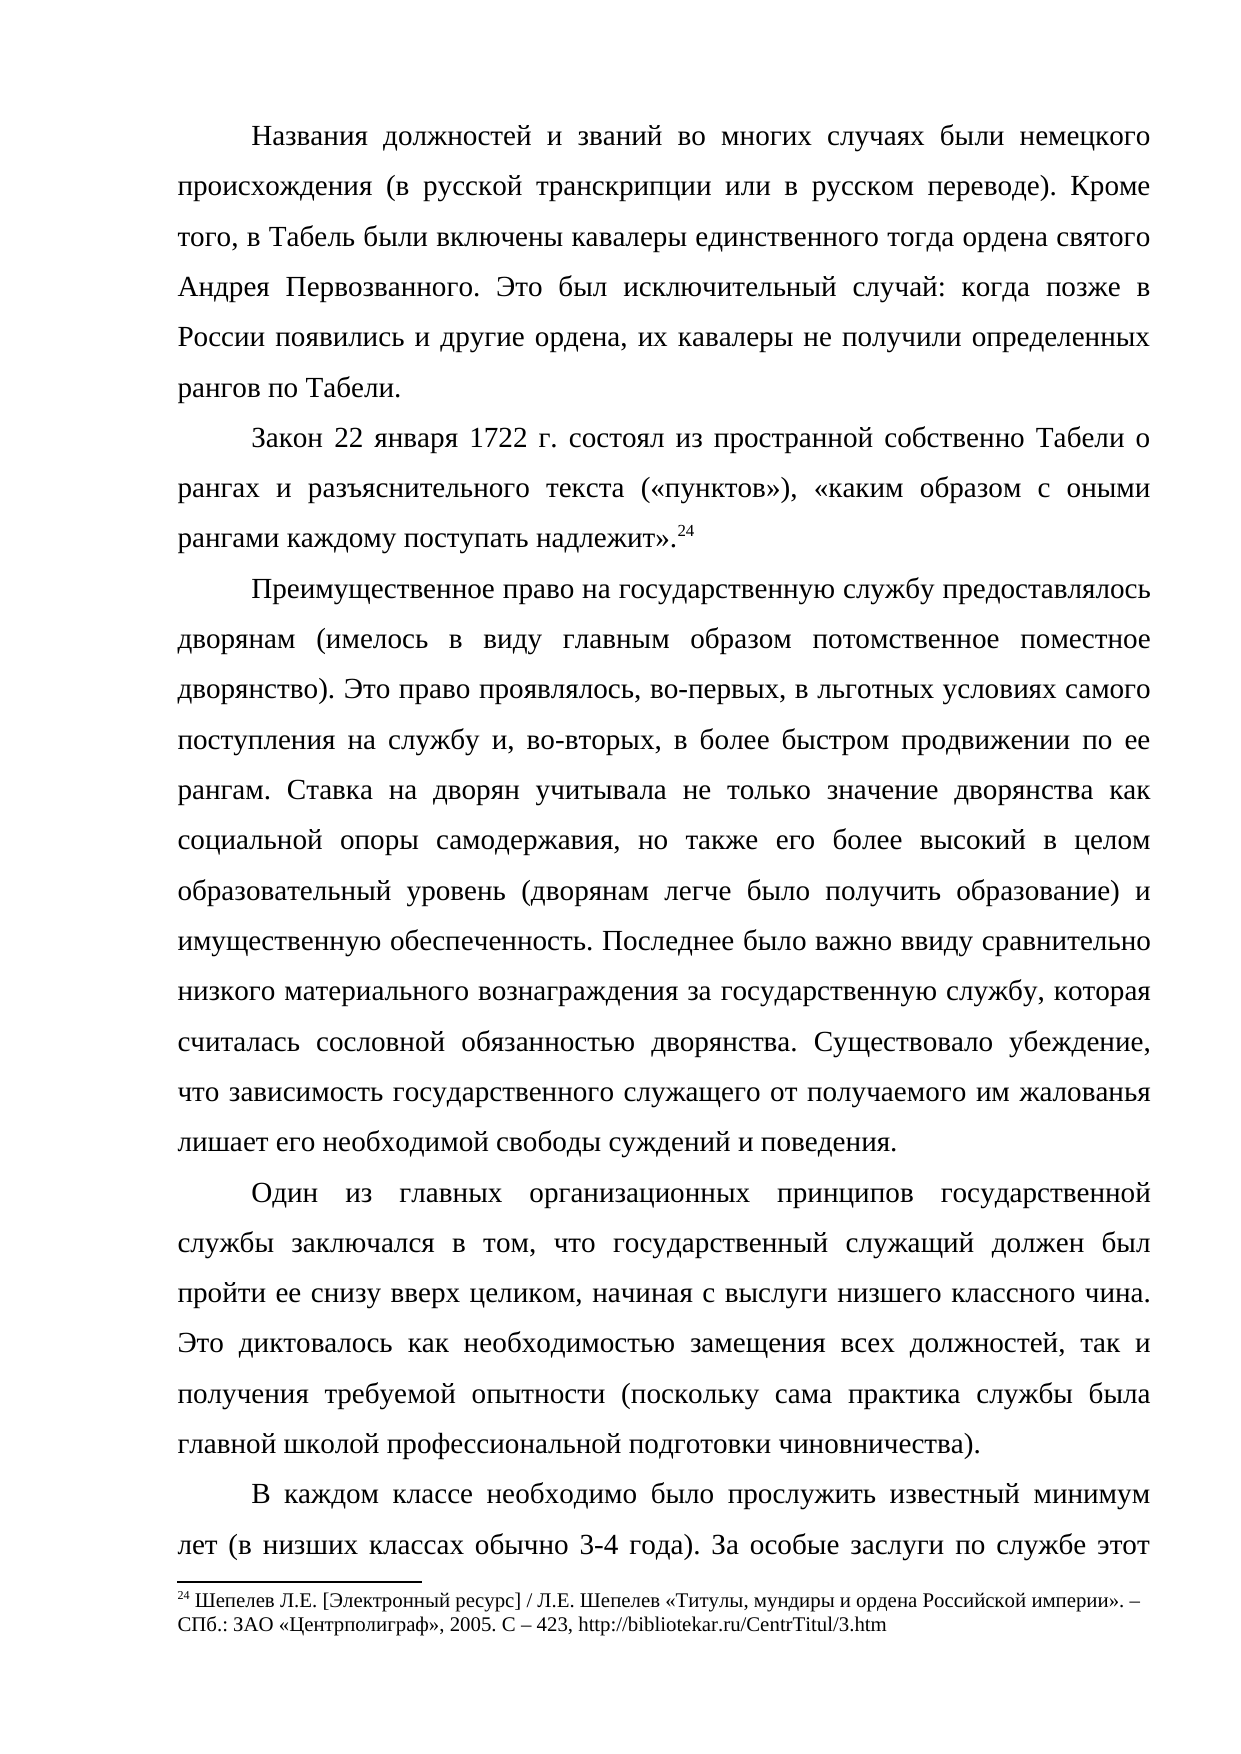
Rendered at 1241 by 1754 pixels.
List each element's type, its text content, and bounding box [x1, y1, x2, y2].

text Один из главных организационных принципов государственной службы заключался в том, что государственный служащий должен был пройти ее снизу вверх целиком, начиная с выслуги низшего классного чина. Это диктовалось как необходимостью замещения всех должностей, так и получения требуемой опытности (поскольку сама практика службы была главной школой профессиональной подготовки чиновничества). [177, 1175, 1152, 1460]
text Преимущественное право на государственную службу предоставлялось дворянам (имелось в виду главным образом потомственное поместное дворянство). Это право проявлялось, во-первых, в льготных условиях самого поступления на службу и, во-вторых, в более быстром продвижении по ее рангам. Ставка на дворян учитывала не только значение дворянства как социальной опоры самодержавия, но также его более высокий в целом образовательный уровень (дворянам легче было получить образование) и имущественную обеспеченность. Последнее было важно ввиду сравнительно низкого материального вознаграждения за государственную службу, которая считалась сословной обязанностью дворянства. Существовало убеждение, что зависимость государственного служащего от получаемого им жалованья лишает его необходимой свободы суждений и поведения. [177, 571, 1152, 1158]
text Закон 22 января 1722 г. состоял из пространной собственно Табели о рангах и разъяснительного текста («пунктов»), «каким образом с оными рангами каждому поступать надлежит». [177, 420, 1152, 554]
text Названия должностей и званий во многих случаях были немецкого происхождения (в русской транскрипции или в русском переводе). Кроме того, в Табель были включены кавалеры единственного тогда ордена святого Андрея Первозванного. Это был исключительный случай: когда позже в России появились и другие ордена, их кавалеры не получили определенных рангов по Табели. [177, 118, 1152, 403]
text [177, 1477, 1152, 1560]
